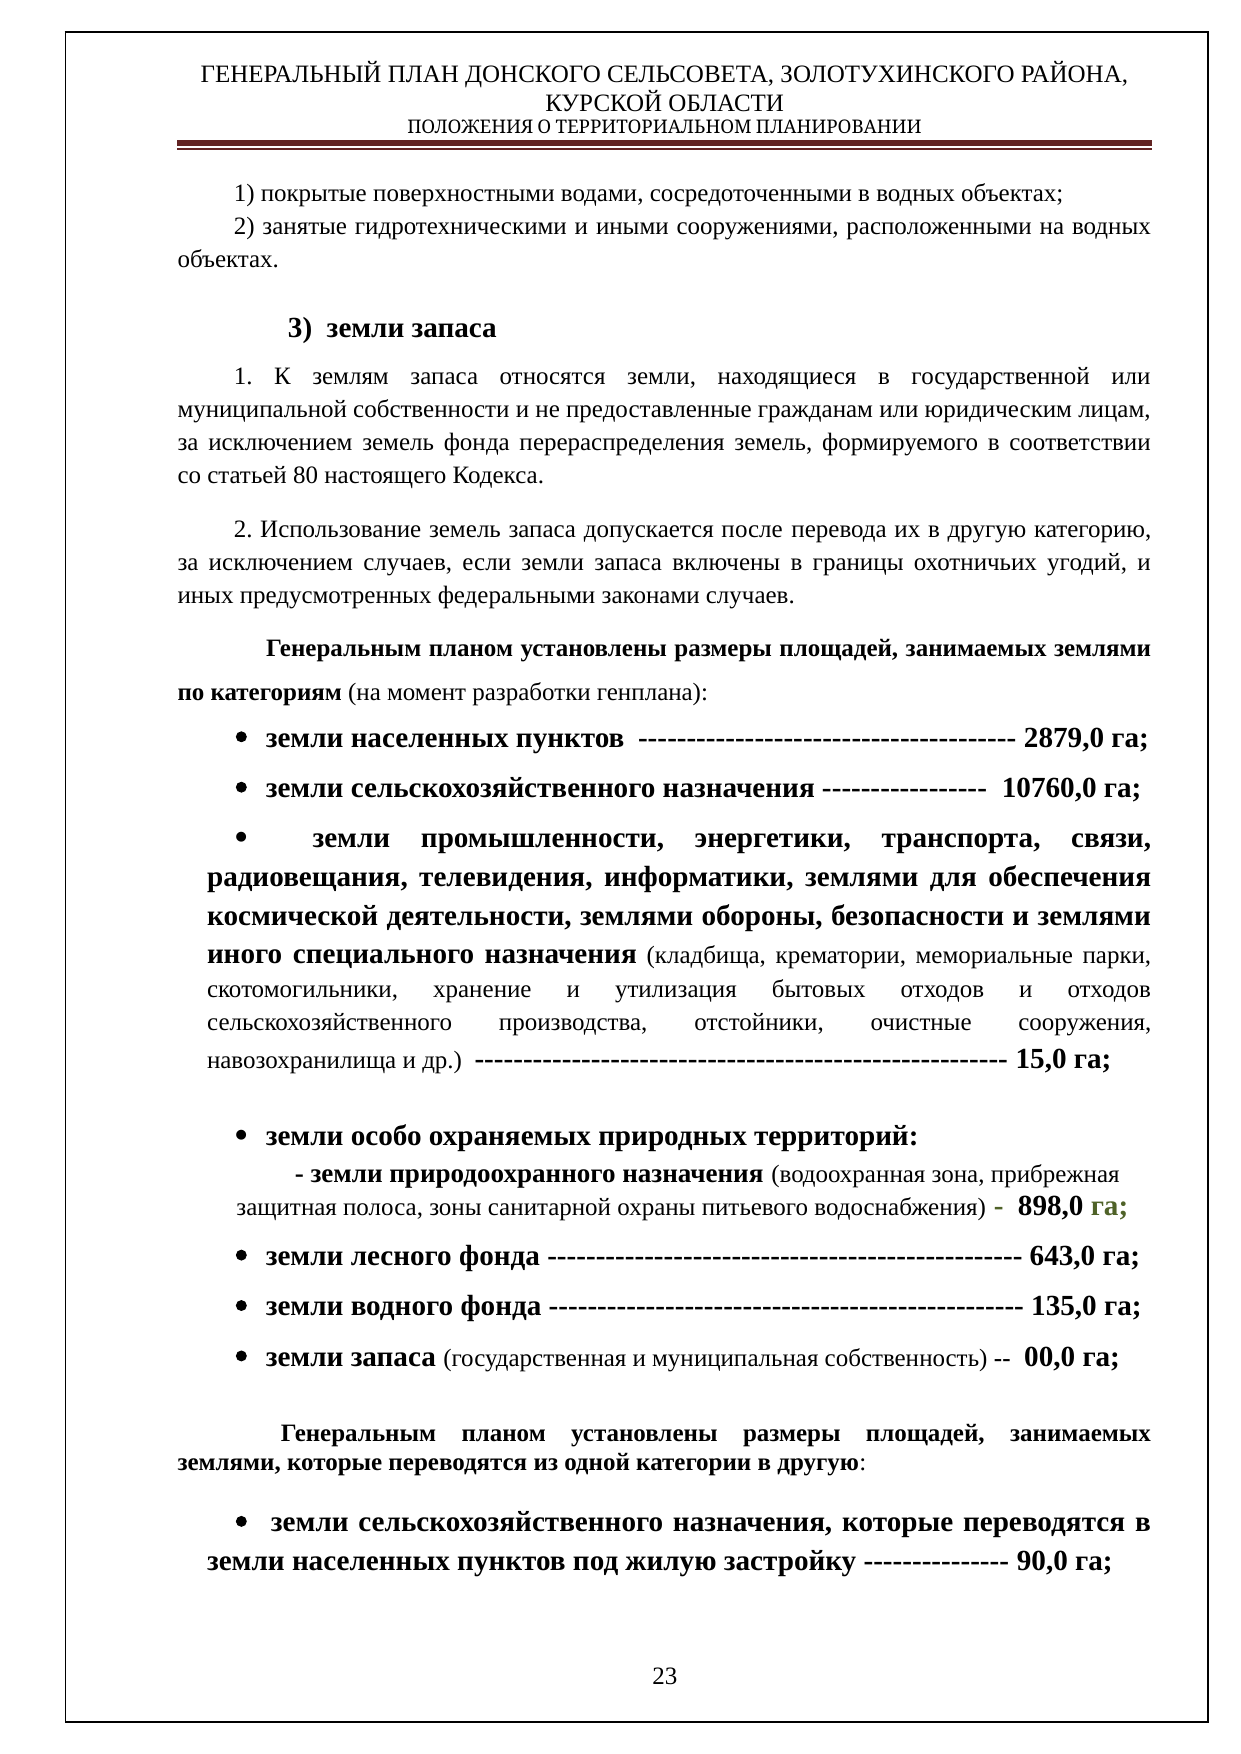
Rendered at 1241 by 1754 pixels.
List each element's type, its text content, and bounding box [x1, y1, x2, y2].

list земли водного фонда ------------------------------------------------- 135,0 га; [207, 1288, 1152, 1322]
list земли лесного фонда ------------------------------------------------- 643,0 га; [207, 1238, 1152, 1272]
text 1) покрытые поверхностными водами, сосредоточенными в водных объектах; [177, 178, 1152, 207]
list земли особо охраняемых природных территорий: [207, 1118, 1152, 1152]
list земли запаса (государственная и муниципальная собственность) -- 00,0 га; [207, 1339, 1152, 1373]
text Генеральным планом установлены размеры площадей, занимаемых землями, которые переводятся из одной категории в другую: [177, 1418, 1152, 1476]
text - земли природоохранного назначения (водоохранная зона, прибрежная [236, 1157, 1152, 1188]
list земли сельскохозяйственного назначения ----------------- 10760,0 га; [207, 770, 1152, 804]
text Генеральным планом установлены размеры площадей, занимаемых землями по категориям (на момент разработки генплана): [177, 633, 1152, 705]
list земли населенных пунктов --------------------------------------- 2879,0 га; [207, 720, 1152, 753]
list земли сельскохозяйственного назначения, которые переводятся в земли населенных пунктов под жилую застройку --------------- 90,0 га; [207, 1504, 1152, 1577]
list земли промышленности, энергетики, транспорта, связи, радиовещания, телевидения, информатики, землями для обеспечения космической деятельности, землями обороны, безопасности и землями иного специального назначения (кладбища, крематории, мемориальные парки, скотомогильники, хранение и утилизация бытовых отходов и отходов сельскохозяйственного производства, отстойники, очистные сооружения, навозохранилища и др.) ------------------------------------------------------- 15,0 га; [207, 821, 1152, 1074]
text 1. К землям запаса относятся земли, находящиеся в государственной или муниципальной собственности и не предоставленные гражданам или юридическим лицам, за исключением земель фонда перераспределения земель, формируемого в соответствии со статьей 80 настоящего Кодекса. [177, 361, 1152, 488]
text защитная полоса, зоны санитарной охраны питьевого водоснабжения) - 898,0 га; [236, 1188, 1152, 1221]
text 3) земли запаса [266, 310, 1152, 344]
text 2) занятые гидротехническими и иными сооружениями, расположенными на водных объектах. [177, 211, 1152, 273]
text 2. Использование земель запаса допускается после перевода их в другую категорию, за исключением случаев, если земли запаса включены в границы охотничьих угодий, и иных предусмотренных федеральными законами случаев. [177, 514, 1152, 608]
